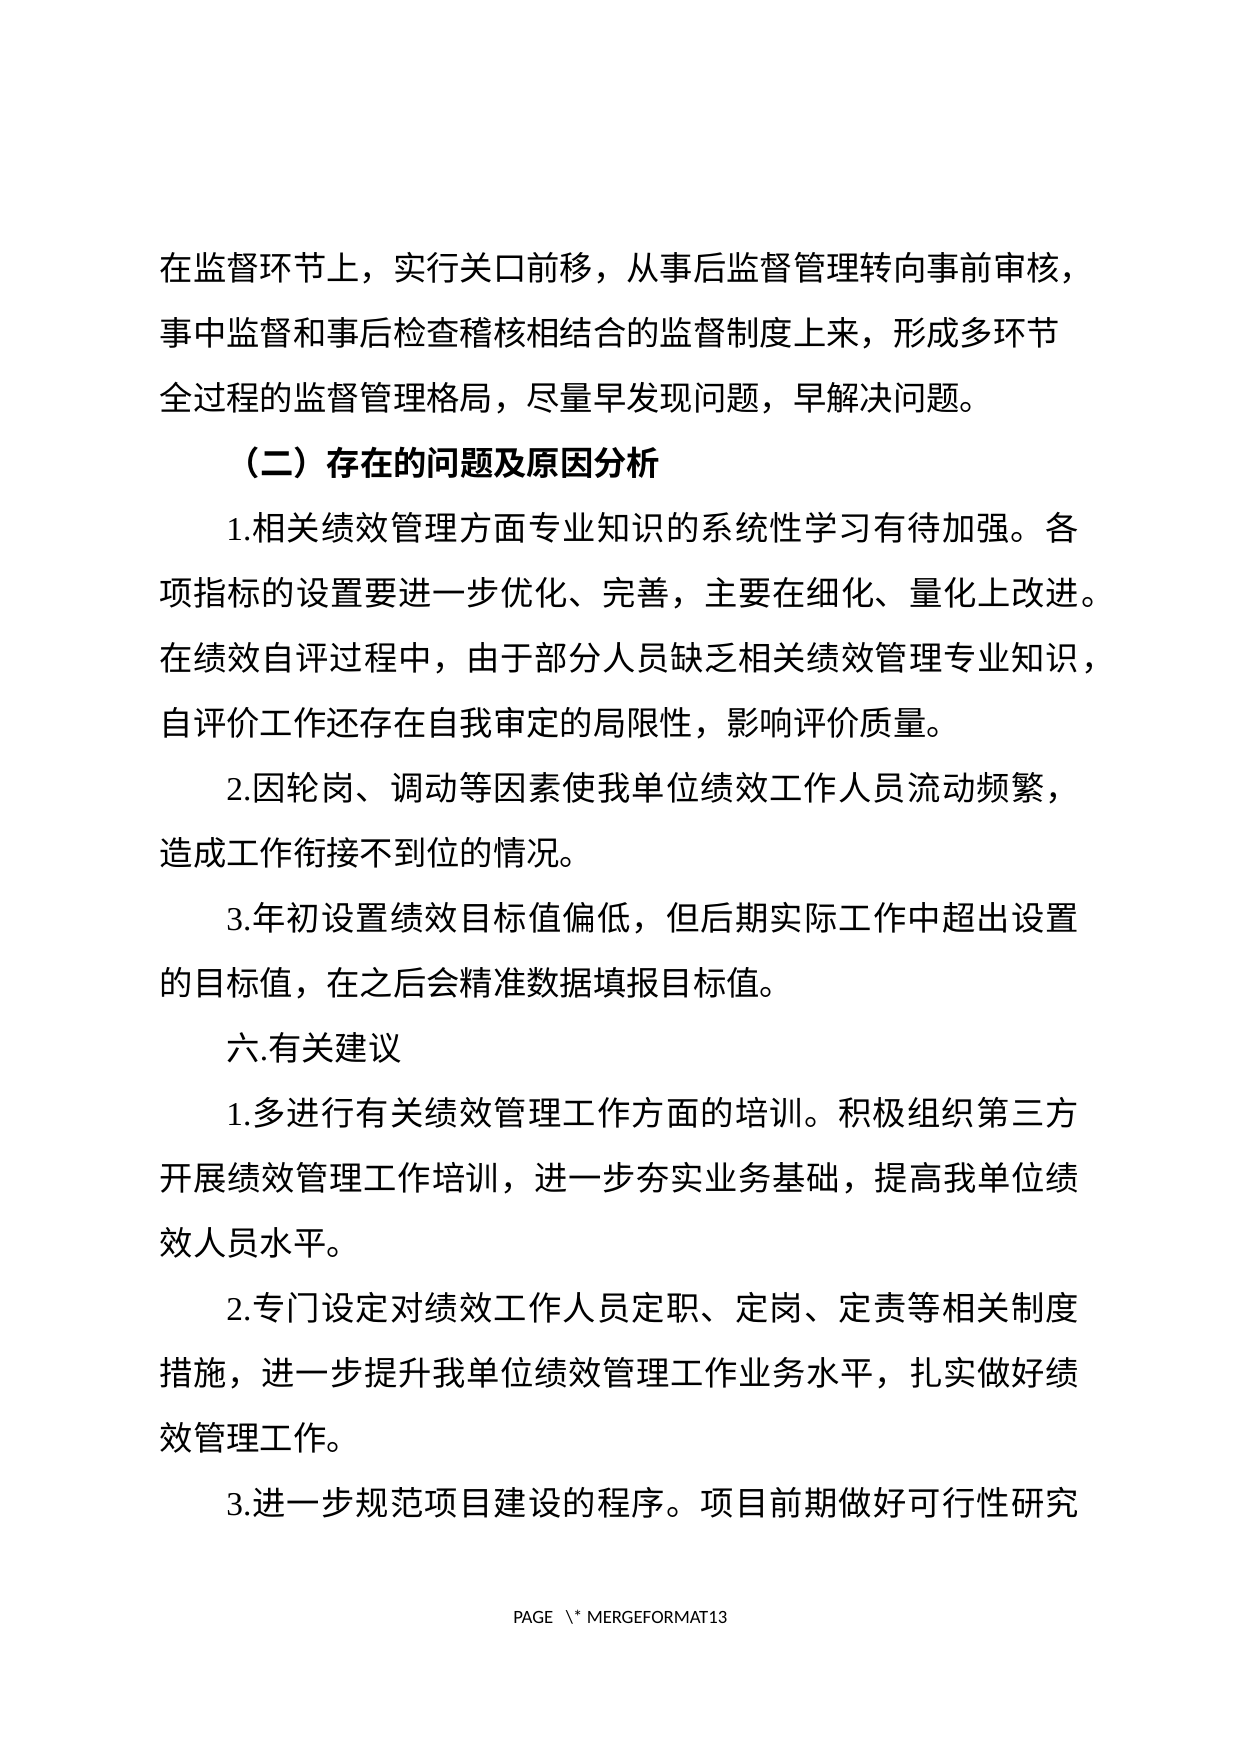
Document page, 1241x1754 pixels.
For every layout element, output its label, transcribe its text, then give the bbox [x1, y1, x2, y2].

text 1.相关绩效管理方面专业知识的系统性学习有待加强。各项指标的设置要进一步优化、完善，主要在细化、量化上改进。在绩效自评过程中，由于部分人员缺乏相关绩效管理专业知识，自评价工作还存在自我审定的局限性，影响评价质量。 [159, 493, 1081, 753]
text 1.多进行有关绩效管理工作方面的培训。积极组织第三方开展绩效管理工作培训，进一步夯实业务基础，提高我单位绩效人员水平。 [159, 1078, 1081, 1273]
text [159, 1468, 1081, 1533]
text 3.年初设置绩效目标值偏低，但后期实际工作中超出设置的目标值，在之后会精准数据填报目标值。 [159, 883, 1081, 1013]
list 存在的问题及原因分析 [159, 428, 1081, 493]
text 2.因轮岗、调动等因素使我单位绩效工作人员流动频繁，造成工作衔接不到位的情况。 [159, 753, 1081, 883]
text 2.专门设定对绩效工作人员定职、定岗、定责等相关制度措施，进一步提升我单位绩效管理工作业务水平，扎实做好绩效管理工作。 [159, 1273, 1081, 1468]
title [159, 233, 1081, 428]
text 六.有关建议 [159, 1013, 1081, 1078]
